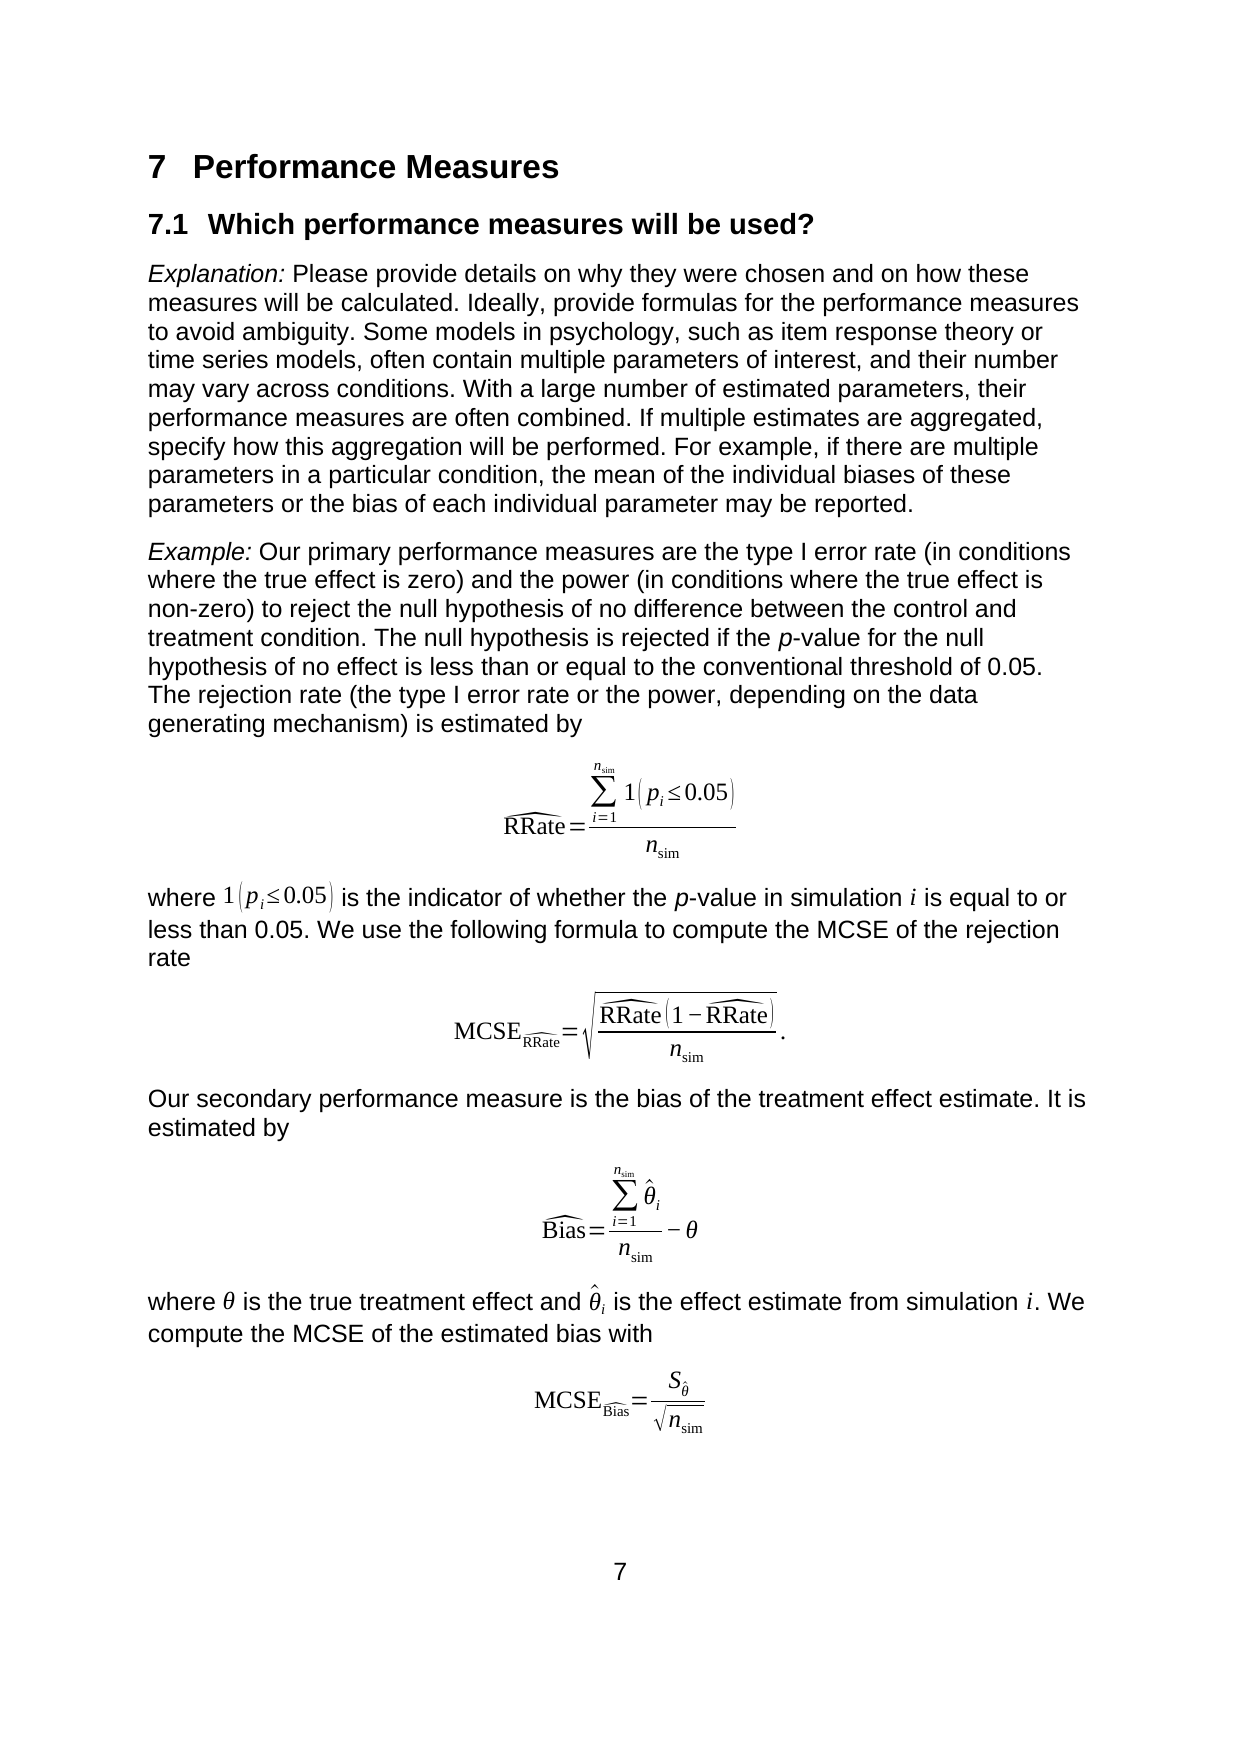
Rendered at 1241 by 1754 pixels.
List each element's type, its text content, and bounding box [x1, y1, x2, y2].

subtitle Performance Measures [148, 148, 1093, 186]
text Our secondary performance measure is the bias of the treatment effect estimate. It is estimated by [148, 1084, 1093, 1142]
text where is the indicator of whether the p-value in simulation is equal to or less than 0.05. We use the following formula to compute the MCSE of the rejection rate [148, 880, 1093, 972]
text where is the true treatment effect and is the effect estimate from simulation . We compute the MCSE of the estimated bias with [148, 1284, 1093, 1347]
text Example: Our primary performance measures are the type I error rate (in conditions where the true effect is zero) and the power (in conditions where the true effect is non-zero) to reject the null hypothesis of no difference between the control and treatment condition. The null hypothesis is rejected if the p-value for the null hypothesis of no effect is less than or equal to the conventional threshold of 0.05. The rejection rate (the type I error rate or the power, depending on the data generating mechanism) is estimated by [148, 537, 1093, 738]
subtitle Which performance measures will be used? [148, 207, 1093, 240]
text Explanation: Please provide details on why they were chosen and on how these measures will be calculated. Ideally, provide formulas for the performance measures to avoid ambiguity. Some models in psychology, such as item response theory or time series models, often contain multiple parameters of interest, and their number may vary across conditions. With a large number of estimated parameters, their performance measures are often combined. If multiple estimates are aggregated, specify how this aggregation will be performed. For example, if there are multiple parameters in a particular condition, the mean of the individual biases of these parameters or the bias of each individual parameter may be reported. [148, 259, 1093, 518]
